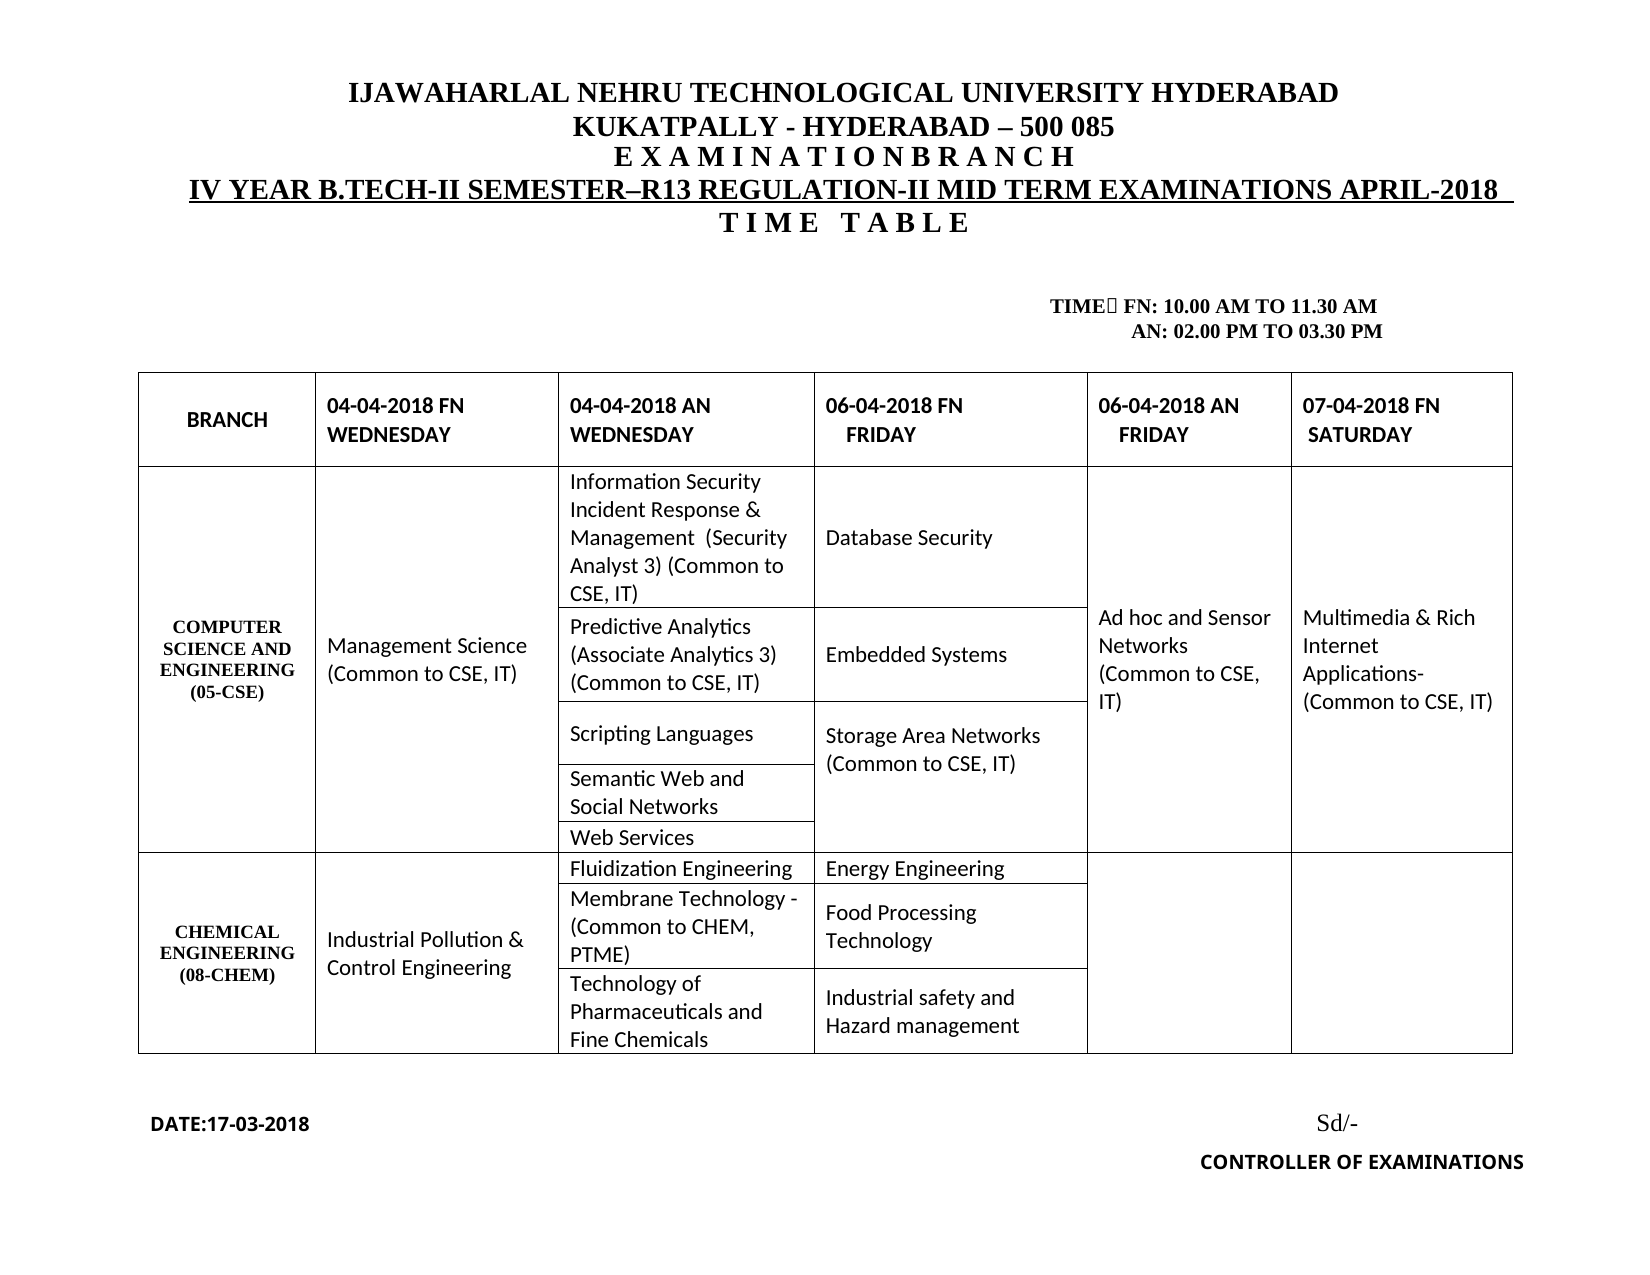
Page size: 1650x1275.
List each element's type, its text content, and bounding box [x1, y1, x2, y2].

table_cell Ad hoc and Sensor Networks (Common to CSE, IT) [1088, 467, 1291, 852]
table_cell Database Security [815, 467, 1087, 607]
table_cell Embedded Systems [815, 608, 1087, 701]
table_cell [1292, 853, 1512, 1053]
table_cell Management Science (Common to CSE, IT) [316, 467, 558, 852]
table_cell Multimedia & Rich Internet Applications- (Common to CSE, IT) [1292, 467, 1512, 852]
table_cell Membrane Technology - (Common to CHEM, PTME) [559, 884, 814, 968]
table_cell Storage Area Networks (Common to CSE, IT) [815, 702, 1087, 852]
table_header 04-04-2018 AN WEDNESDAY [559, 373, 814, 466]
table_cell Industrial safety and Hazard management [815, 969, 1087, 1053]
table_header 06-04-2018 AN FRIDAY [1088, 373, 1291, 466]
table_cell Food Processing Technology [815, 884, 1087, 968]
table_cell CHEMICAL ENGINEERING (08-CHEM) [139, 853, 315, 1053]
table_header 06-04-2018 FN FRIDAY [815, 373, 1087, 466]
text CONTROLLER OF EXAMINATIONS [150, 1137, 1537, 1178]
table_cell Technology of Pharmaceuticals and Fine Chemicals [559, 969, 814, 1053]
table_cell Information Security Incident Response & Management (Security Analyst 3) (Common to CSE, IT) [559, 467, 814, 607]
table_cell Semantic Web and Social Networks [559, 765, 814, 821]
table_cell Predictive Analytics (Associate Analytics 3) (Common to CSE, IT) [559, 608, 814, 701]
table_cell Industrial Pollution & Control Engineering [316, 853, 558, 1053]
table_cell Energy Engineering [815, 853, 1087, 883]
table_cell Fluidization Engineering [559, 853, 814, 883]
table_cell [1088, 853, 1291, 1053]
table_header BRANCH [139, 373, 315, 466]
table_cell COMPUTER SCIENCE AND ENGINEERING (05-CSE) [139, 467, 315, 852]
table_header 04-04-2018 FN WEDNESDAY [316, 373, 558, 466]
table_cell Scripting Languages [559, 702, 814, 763]
text TIME FN: 10.00 AM TO 11.30 AM [1014, 291, 1391, 319]
table_cell Web Services [559, 822, 814, 852]
text AN: 02.00 PM TO 03.30 PM [305, 319, 1391, 343]
text DATE:17-03-2018 Sd/- [150, 1108, 1537, 1137]
table_header 07-04-2018 FN SATURDAY [1292, 373, 1512, 466]
